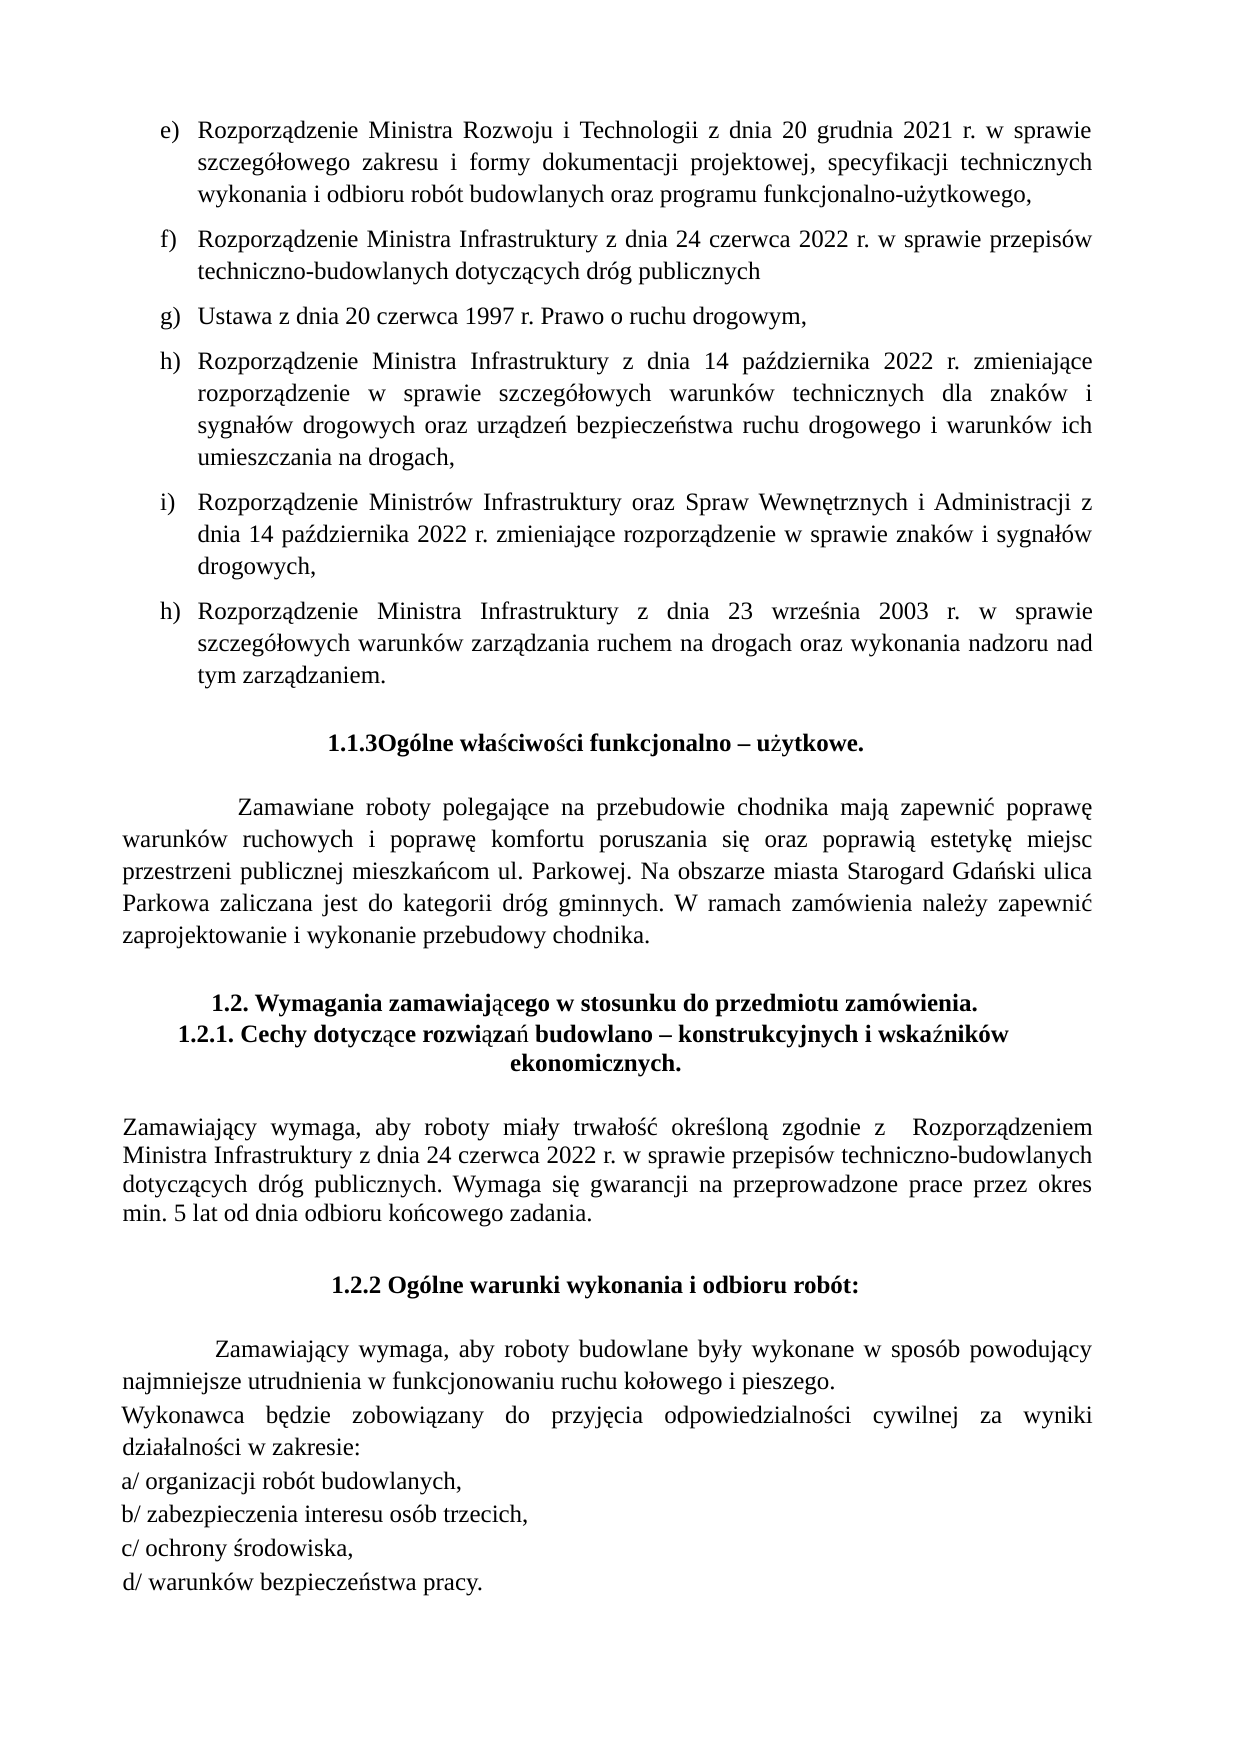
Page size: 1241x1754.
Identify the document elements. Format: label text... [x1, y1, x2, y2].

text b/ zabezpieczenia interesu osób trzecich, [121, 1499, 1093, 1528]
list Ustawa z dnia 20 czerwca 1997 r. Prawo o ruchu drogowym, [160, 301, 1093, 330]
text d/ warunków bezpieczeństwa pracy. [122, 1567, 1093, 1596]
text Zamawiane roboty polegające na przebudowie chodnika mają zapewnić poprawę warunków ruchowych i poprawę komfortu poruszania się oraz poprawią estetykę miejsc przestrzeni publicznej mieszkańcom ul. Parkowej. Na obszarze miasta Starogard Gdański ulica Parkowa zaliczana jest do kategorii dróg gminnych. W ramach zamówienia należy zapewnić zaprojektowanie i wykonanie przebudowy chodnika. [121, 792, 1093, 949]
text Zamawiający wymaga, aby roboty budowlane były wykonane w sposób powodujący najmniejsze utrudnienia w funkcjonowaniu ruchu kołowego i pieszego. [121, 1334, 1093, 1395]
text c/ ochrony środowiska, [121, 1533, 1093, 1562]
text 1.1.3Ogólne właściwości funkcjonalno – użytkowe. [327, 728, 1093, 757]
list Rozporządzenie Ministra Infrastruktury z dnia 24 czerwca 2022 r. w sprawie przepisów techniczno-budowlanych dotyczących dróg publicznych [160, 224, 1093, 285]
list Rozporządzenie Ministra Infrastruktury z dnia 14 października 2022 r. zmieniające rozporządzenie w sprawie szczegółowych warunków technicznych dla znaków i sygnałów drogowych oraz urządzeń bezpieczeństwa ruchu drogowego i warunków ich umieszczania na drogach, [160, 346, 1093, 471]
text Wykonawca będzie zobowiązany do przyjęcia odpowiedzialności cywilnej za wyniki działalności w zakresie: [121, 1400, 1093, 1461]
list Rozporządzenie Ministra Rozwoju i Technologii z dnia 20 grudnia 2021 r. w sprawie szczegółowego zakresu i formy dokumentacji projektowej, specyfikacji technicznych wykonania i odbioru robót budowlanych oraz programu funkcjonalno-użytkowego, [160, 115, 1093, 208]
text 1.2.2 Ogólne warunki wykonania i odbioru robót: [331, 1270, 1093, 1299]
list Rozporządzenie Ministrów Infrastruktury oraz Spraw Wewnętrznych i Administracji z dnia 14 października 2022 r. zmieniające rozporządzenie w sprawie znaków i sygnałów drogowych, [160, 487, 1093, 580]
list Rozporządzenie Ministra Infrastruktury z dnia 23 września 2003 r. w sprawie szczegółowych warunków zarządzania ruchem na drogach oraz wykonania nadzoru nad tym zarządzaniem. [160, 596, 1093, 689]
text 1.2.1. Cechy dotyczące rozwiązań budowlano – konstrukcyjnych i wskaźników ekonomicznych. [178, 1019, 1093, 1077]
text a/ organizacji robót budowlanych, [121, 1466, 1093, 1494]
subtitle Zamawiający wymaga, aby roboty miały trwałość określoną zgodnie z Rozporządzeniem Ministra Infrastruktury z dnia 24 czerwca 2022 r. w sprawie przepisów techniczno-budowlanych dotyczących dróg publicznych. Wymaga się gwarancji na przeprowadzone prace przez okres min. 5 lat od dnia odbioru końcowego zadania. [122, 1112, 1093, 1227]
text 1.2. Wymagania zamawiającego w stosunku do przedmiotu zamówienia. [211, 988, 1093, 1017]
